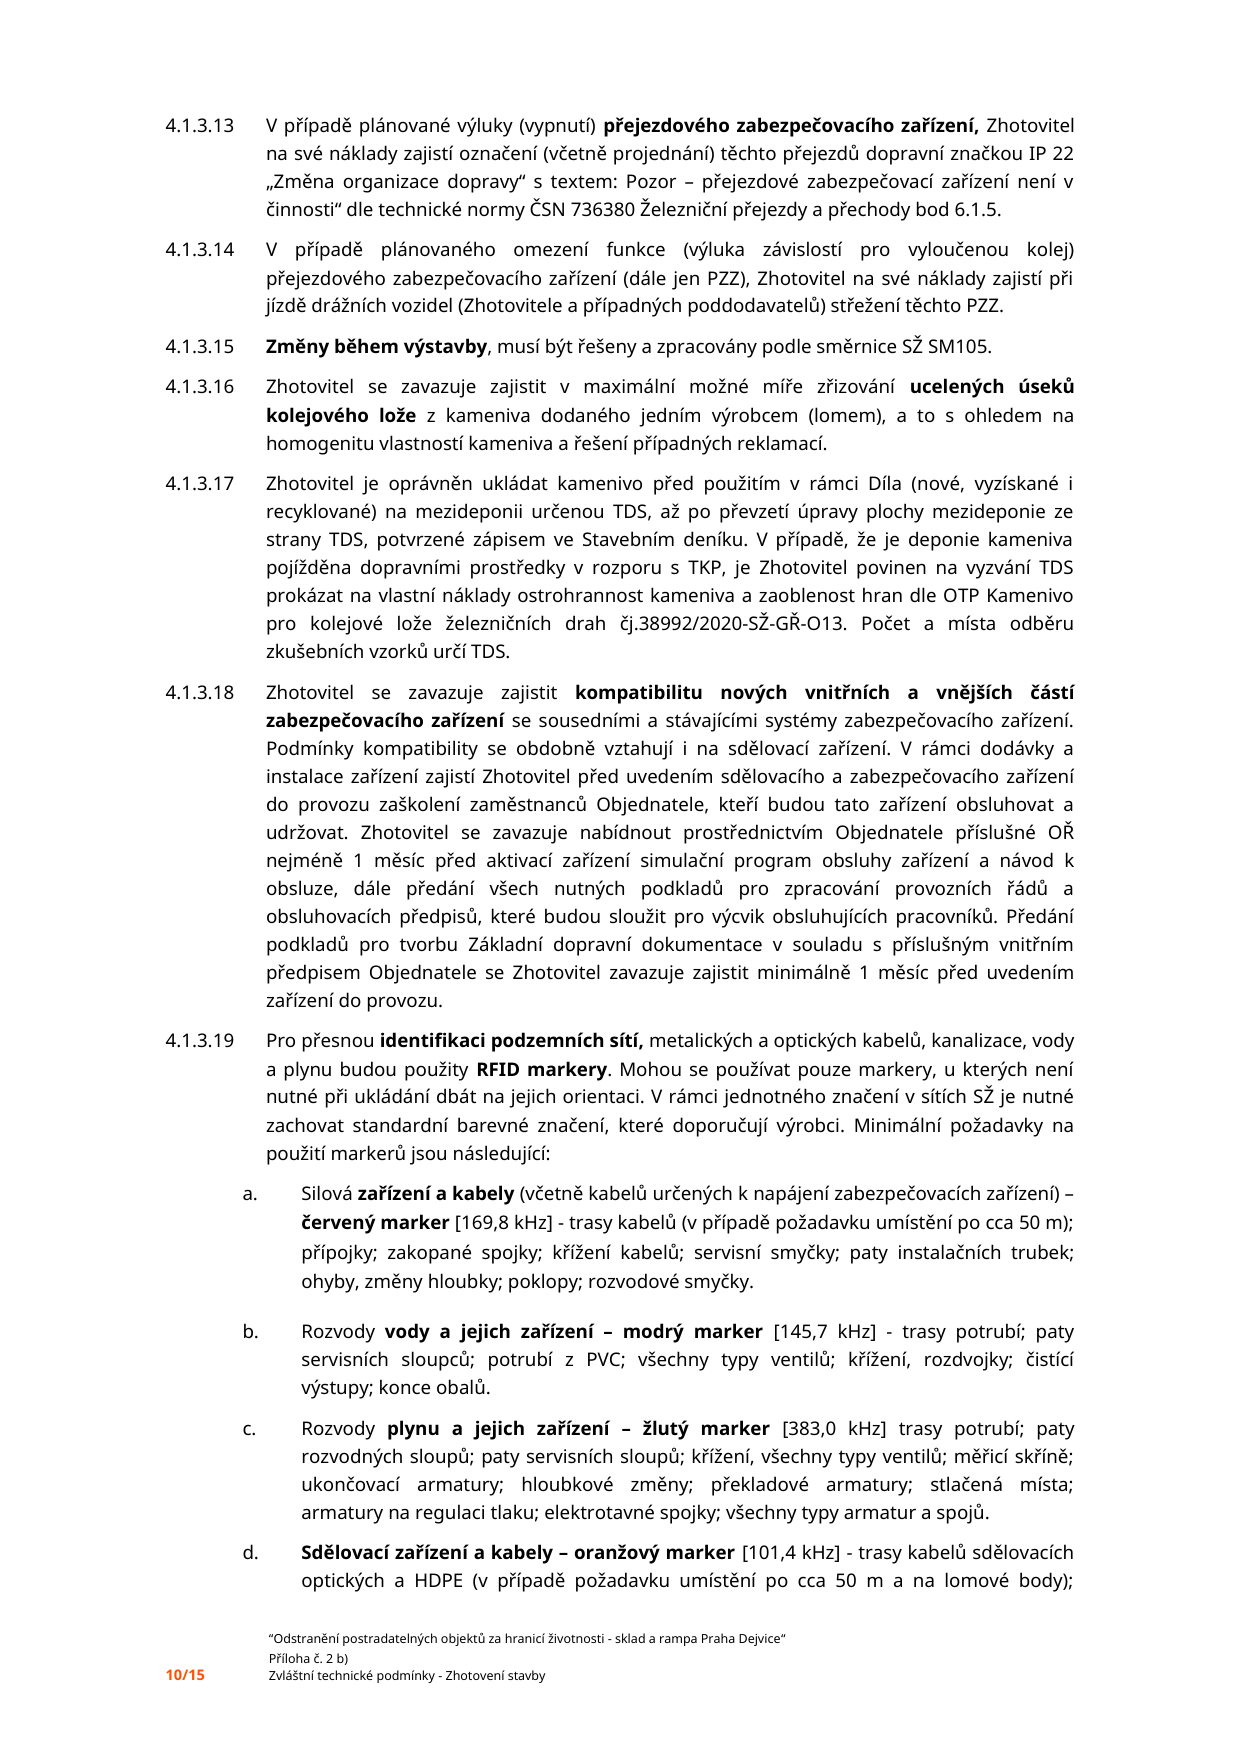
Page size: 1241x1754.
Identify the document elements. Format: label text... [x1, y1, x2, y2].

text Zhotovitel je oprávněn ukládat kamenivo před použitím v rámci Díla (nové, vyzískané i recyklované) na mezideponii určenou TDS, až po převzetí úpravy plochy mezideponie ze strany TDS, potvrzené zápisem ve Stavebním deníku. V případě, že je deponie kameniva pojížděna dopravními prostředky v rozporu s TKP, je Zhotovitel povinen na vyzvání TDS prokázat na vlastní náklady ostrohrannost kameniva a zaoblenost hran dle OTP Kamenivo pro kolejové lože železničních drah čj.38992/2020-SŽ-GŘ-O13. Počet a místa odběru zkušebních vzorků určí TDS. [165, 470, 1075, 664]
text Pro přesnou identifikaci podzemních sítí, metalických a optických kabelů, kanalizace, vody a plynu budou použity RFID markery. Mohou se používat pouze markery, u kterých není nutné při ukládání dbát na jejich orientaci. V rámci jednotného značení v sítích SŽ je nutné zachovat standardní barevné značení, které doporučují výrobci. Minimální požadavky na použití markerů jsou následující: [165, 1028, 1075, 1165]
list Rozvody plynu a jejich zařízení – žlutý marker [383,0 kHz] trasy potrubí; paty rozvodných sloupů; paty servisních sloupů; křížení, všechny typy ventilů; měřicí skříně; ukončovací armatury; hloubkové změny; překladové armatury; stlačená místa; armatury na regulaci tlaku; elektrotavné spojky; všechny typy armatur a spojů. [242, 1415, 1075, 1524]
text Zhotovitel se zavazuje zajistit kompatibilitu nových vnitřních a vnějších částí zabezpečovacího zařízení se sousedními a stávajícími systémy zabezpečovacího zařízení. Podmínky kompatibility se obdobně vztahují i na sdělovací zařízení. V rámci dodávky a instalace zařízení zajistí Zhotovitel před uvedením sdělovacího a zabezpečovacího zařízení do provozu zaškolení zaměstnanců Objednatele, kteří budou tato zařízení obsluhovat a udržovat. Zhotovitel se zavazuje nabídnout prostřednictvím Objednatele příslušné OŘ nejméně 1 měsíc před aktivací zařízení simulační program obsluhy zařízení a návod k obsluze, dále předání všech nutných podkladů pro zpracování provozních řádů a obsluhovacích předpisů, které budou sloužit pro výcvik obsluhujících pracovníků. Předání podkladů pro tvorbu Základní dopravní dokumentace v souladu s příslušným vnitřním předpisem Objednatele se Zhotovitel zavazuje zajistit minimálně 1 měsíc před uvedením zařízení do provozu. [165, 679, 1075, 1013]
text V případě plánovaného omezení funkce (výluka závislostí pro vyloučenou kolej) přejezdového zabezpečovacího zařízení (dále jen PZZ), Zhotovitel na své náklady zajistí při jízdě drážních vozidel (Zhotovitele a případných poddodavatelů) střežení těchto PZZ. [165, 237, 1075, 318]
list Silová zařízení a kabely (včetně kabelů určených k napájení zabezpečovacích zařízení) – červený marker [169,8 kHz] - trasy kabelů (v případě požadavku umístění po cca 50 m); přípojky; zakopané spojky; křížení kabelů; servisní smyčky; paty instalačních trubek; ohyby, změny hloubky; poklopy; rozvodové smyčky. [242, 1180, 1075, 1294]
list Rozvody vody a jejich zařízení – modrý marker [145,7 kHz] - trasy potrubí; paty servisních sloupců; potrubí z PVC; všechny typy ventilů; křížení, rozdvojky; čistící výstupy; konce obalů. [242, 1318, 1075, 1400]
text V případě plánované výluky (vypnutí) přejezdového zabezpečovacího zařízení, Zhotovitel na své náklady zajistí označení (včetně projednání) těchto přejezdů dopravní značkou IP 22 „Změna organizace dopravy“ s textem: Pozor – přejezdové zabezpečovací zařízení není v činnosti“ dle technické normy ČSN 736380 Železniční přejezdy a přechody bod 6.1.5. [165, 112, 1075, 222]
text Zhotovitel se zavazuje zajistit v maximální možné míře zřizování ucelených úseků kolejového lože z kameniva dodaného jedním výrobcem (lomem), a to s ohledem na homogenitu vlastností kameniva a řešení případných reklamací. [165, 374, 1075, 455]
text Změny během výstavby, musí být řešeny a zpracovány podle směrnice SŽ SM105. [165, 333, 1075, 359]
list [242, 1539, 1075, 1593]
